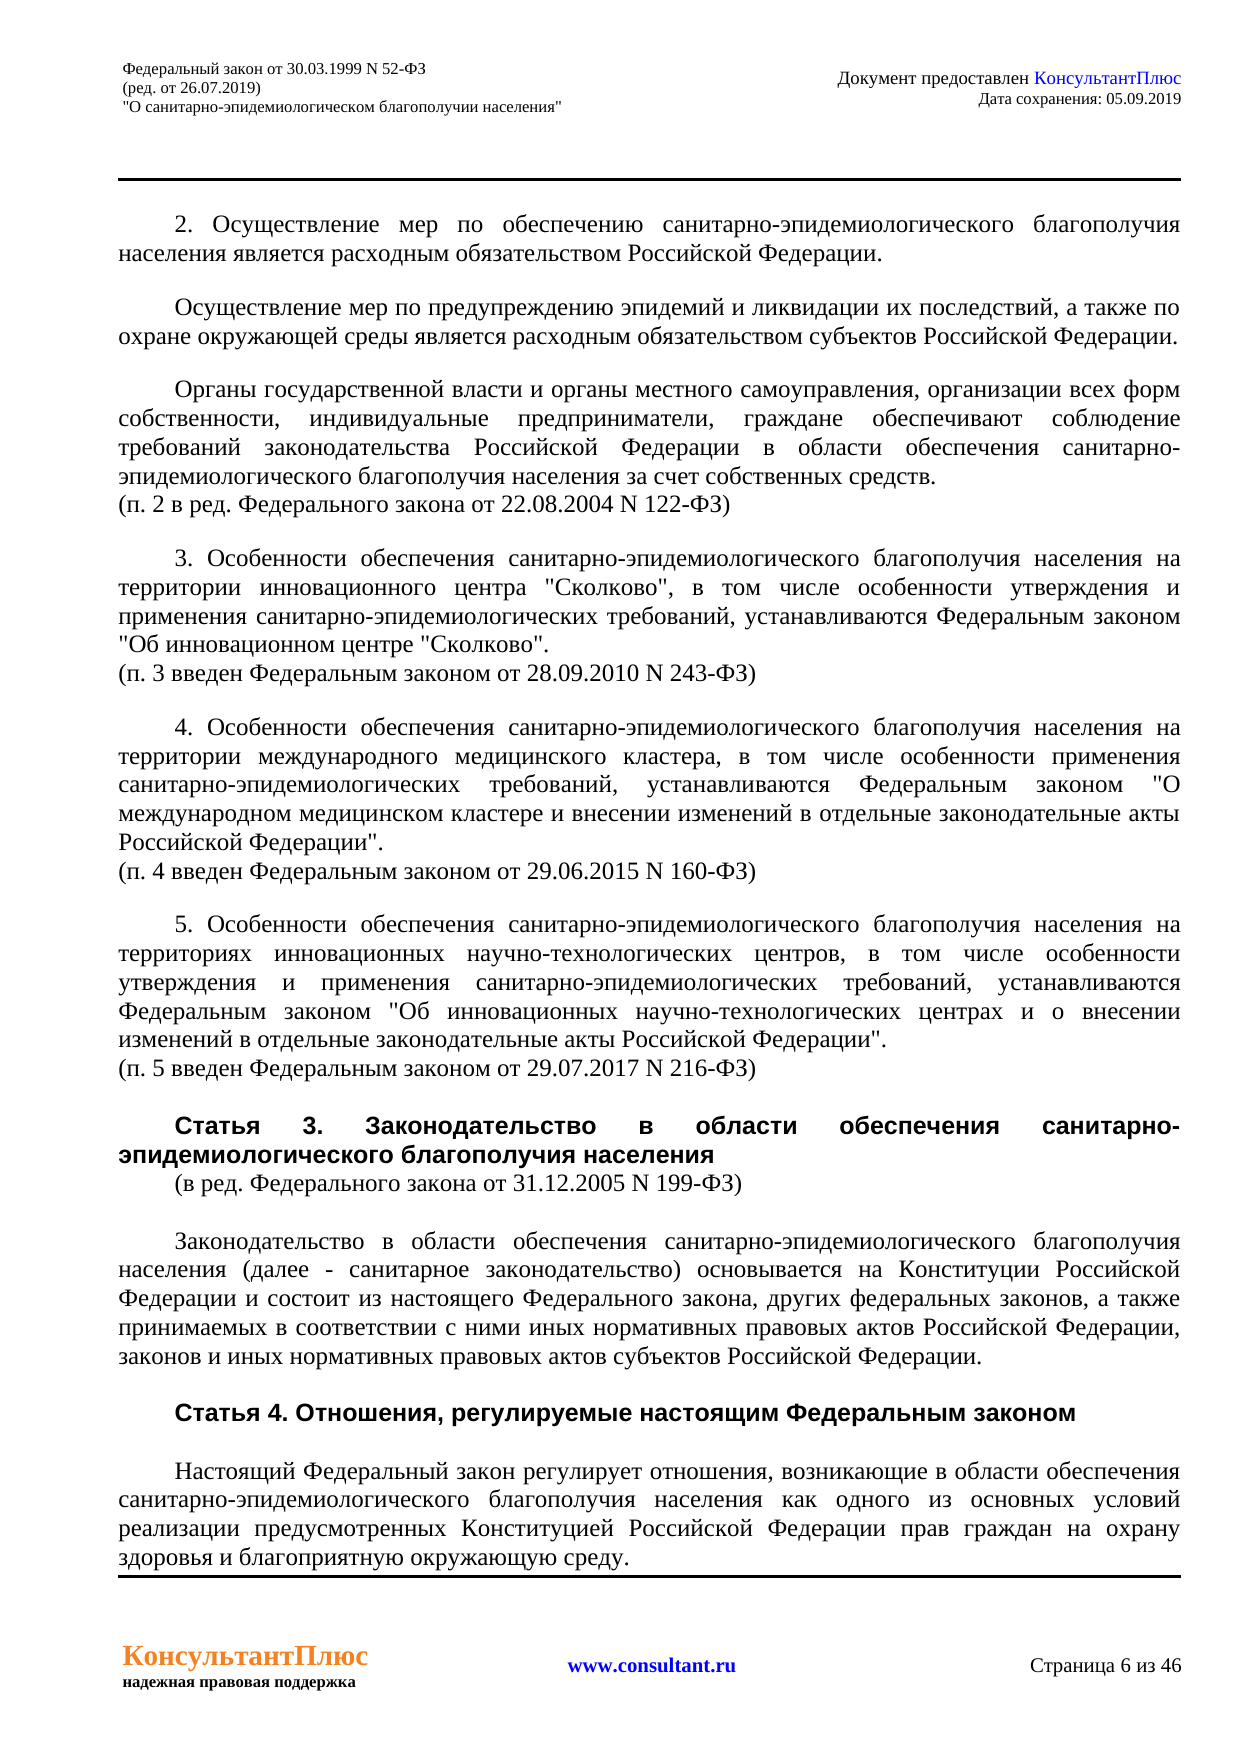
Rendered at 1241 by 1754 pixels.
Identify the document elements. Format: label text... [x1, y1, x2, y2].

text 3. Особенности обеспечения санитарно-эпидемиологического благополучия населения на территории инновационного центра "Сколково", в том числе особенности утверждения и применения санитарно-эпидемиологических требований, устанавливаются Федеральным законом "Об инновационном центре "Сколково". [118, 543, 1181, 658]
title Статья 3. Законодательство в области обеспечения санитарно-эпидемиологического благополучия населения [118, 1111, 1181, 1168]
text (п. 2 в ред. Федерального закона от 22.08.2004 N 122-ФЗ) [118, 489, 1181, 518]
title Статья 4. Отношения, регулируемые настоящим Федеральным законом [118, 1398, 1181, 1427]
text (п. 4 введен Федеральным законом от 29.06.2015 N 160-ФЗ) [118, 856, 1181, 884]
text Настоящий Федеральный закон регулирует отношения, возникающие в области обеспечения санитарно-эпидемиологического благополучия населения как одного из основных условий реализации предусмотренных Конституцией Российской Федерации прав граждан на охрану здоровья и благоприятную окружающую среду. [118, 1456, 1181, 1571]
text Законодательство в области обеспечения санитарно-эпидемиологического благополучия населения (далее - санитарное законодательство) основывается на Конституции Российской Федерации и состоит из настоящего Федерального закона, других федеральных законов, а также принимаемых в соответствии с ними иных нормативных правовых актов Российской Федерации, законов и иных нормативных правовых актов субъектов Российской Федерации. [118, 1226, 1181, 1369]
text Осуществление мер по предупреждению эпидемий и ликвидации их последствий, а также по охране окружающей среды является расходным обязательством субъектов Российской Федерации. [118, 292, 1181, 349]
text Органы государственной власти и органы местного самоуправления, организации всех форм собственности, индивидуальные предприниматели, граждане обеспечивают соблюдение требований законодательства Российской Федерации в области обеспечения санитарно-эпидемиологического благополучия населения за счет собственных средств. [118, 374, 1181, 489]
text 2. Осуществление мер по обеспечению санитарно-эпидемиологического благополучия населения является расходным обязательством Российской Федерации. [118, 209, 1181, 267]
text (п. 5 введен Федеральным законом от 29.07.2017 N 216-ФЗ) [118, 1053, 1181, 1082]
text 5. Особенности обеспечения санитарно-эпидемиологического благополучия населения на территориях инновационных научно-технологических центров, в том числе особенности утверждения и применения санитарно-эпидемиологических требований, устанавливаются Федеральным законом "Об инновационных научно-технологических центрах и о внесении изменений в отдельные законодательные акты Российской Федерации". [118, 909, 1181, 1053]
text (п. 3 введен Федеральным законом от 28.09.2010 N 243-ФЗ) [118, 658, 1181, 687]
text 4. Особенности обеспечения санитарно-эпидемиологического благополучия населения на территории международного медицинского кластера, в том числе особенности применения санитарно-эпидемиологических требований, устанавливаются Федеральным законом "О международном медицинском кластере и внесении изменений в отдельные законодательные акты Российской Федерации". [118, 712, 1181, 856]
text (в ред. Федерального закона от 31.12.2005 N 199-ФЗ) [118, 1168, 1181, 1197]
